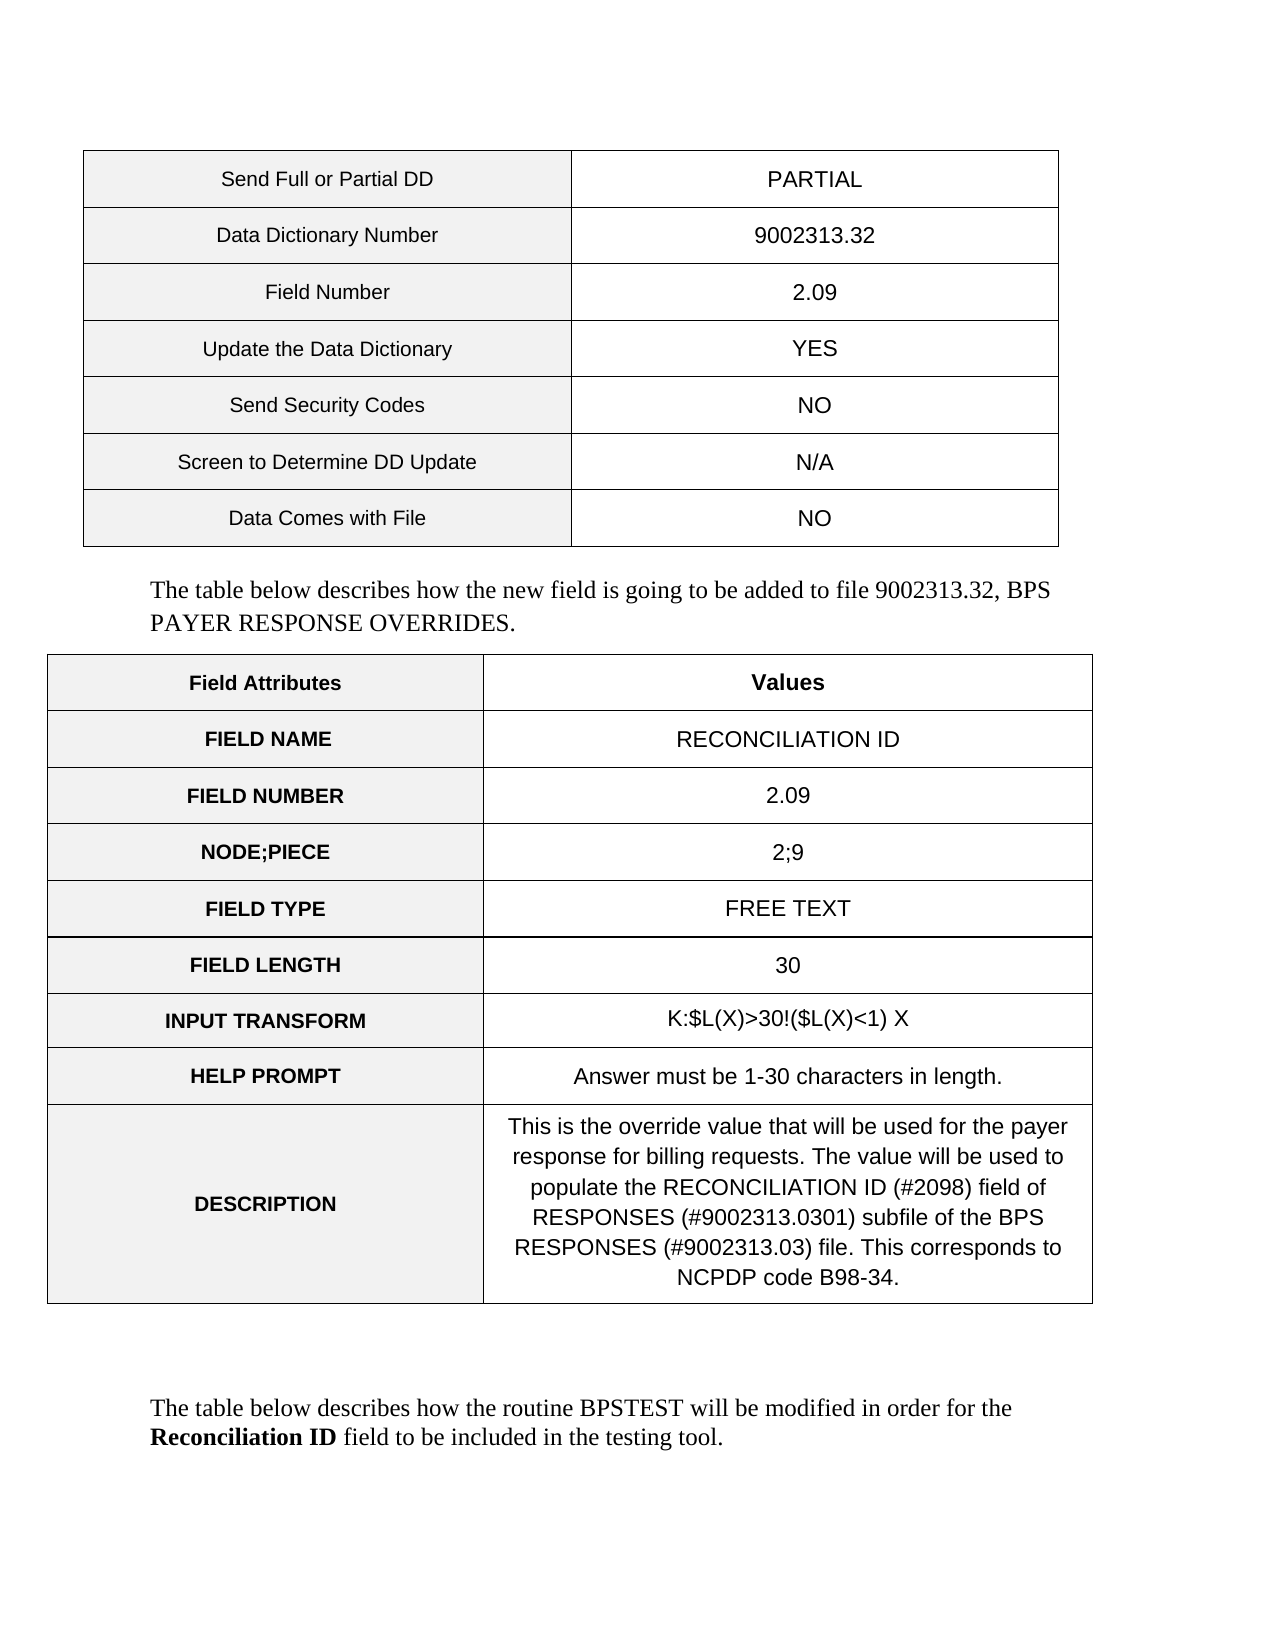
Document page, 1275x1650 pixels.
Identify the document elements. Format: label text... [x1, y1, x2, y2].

table_cell K:$L(X)>30!($L(X)<1) X [484, 994, 1092, 1047]
table_cell RECONCILIATION ID [484, 711, 1092, 767]
table_cell 2;9 [484, 824, 1092, 880]
table_cell FIELD NAME [48, 711, 483, 767]
table_cell 2.09 [572, 264, 1058, 320]
table_cell 30 [484, 938, 1092, 993]
table_cell Update the Data Dictionary [84, 321, 571, 376]
table_cell Send Security Codes [84, 377, 571, 433]
table_cell NO [572, 377, 1058, 433]
table_cell INPUT TRANSFORM [48, 994, 483, 1047]
table_cell N/A [572, 434, 1058, 489]
table_cell Send Full or Partial DD [84, 151, 571, 207]
table_cell FIELD LENGTH [48, 938, 483, 993]
table_cell DESCRIPTION [48, 1105, 483, 1303]
table_cell PARTIAL [572, 151, 1058, 207]
table_cell Field Number [84, 264, 571, 320]
table_cell FREE TEXT [484, 881, 1092, 936]
table_cell HELP PROMPT [48, 1048, 483, 1104]
table_cell This is the override value that will be used for the payer response for billing requests. The value will be used to populate the RECONCILIATION ID (#2098) field of RESPONSES (#9002313.0301) subfile of the BPS RESPONSES (#9002313.03) file. This corresponds to NCPDP code B98-34. [484, 1105, 1092, 1303]
table_header Field Attributes [48, 655, 483, 710]
table_cell NODE;PIECE [48, 824, 483, 880]
table_cell FIELD TYPE [48, 881, 483, 936]
table_header Values [484, 655, 1092, 710]
table_cell 9002313.32 [572, 208, 1058, 263]
table_cell NO [572, 490, 1058, 546]
table_cell Data Dictionary Number [84, 208, 571, 263]
table_cell Screen to Determine DD Update [84, 434, 571, 489]
table_cell Data Comes with File [84, 490, 571, 546]
table_cell FIELD NUMBER [48, 768, 483, 823]
text The table below describes how the routine BPSTEST will be modified in order for the Reconciliation ID field to be included in the testing tool. [150, 1393, 1125, 1451]
text The table below describes how the new field is going to be added to file 9002313.32, BPS PAYER RESPONSE OVERRIDES. [150, 575, 1125, 637]
table_cell YES [572, 321, 1058, 376]
table_cell Answer must be 1-30 characters in length. [484, 1048, 1092, 1104]
table_cell 2.09 [484, 768, 1092, 823]
